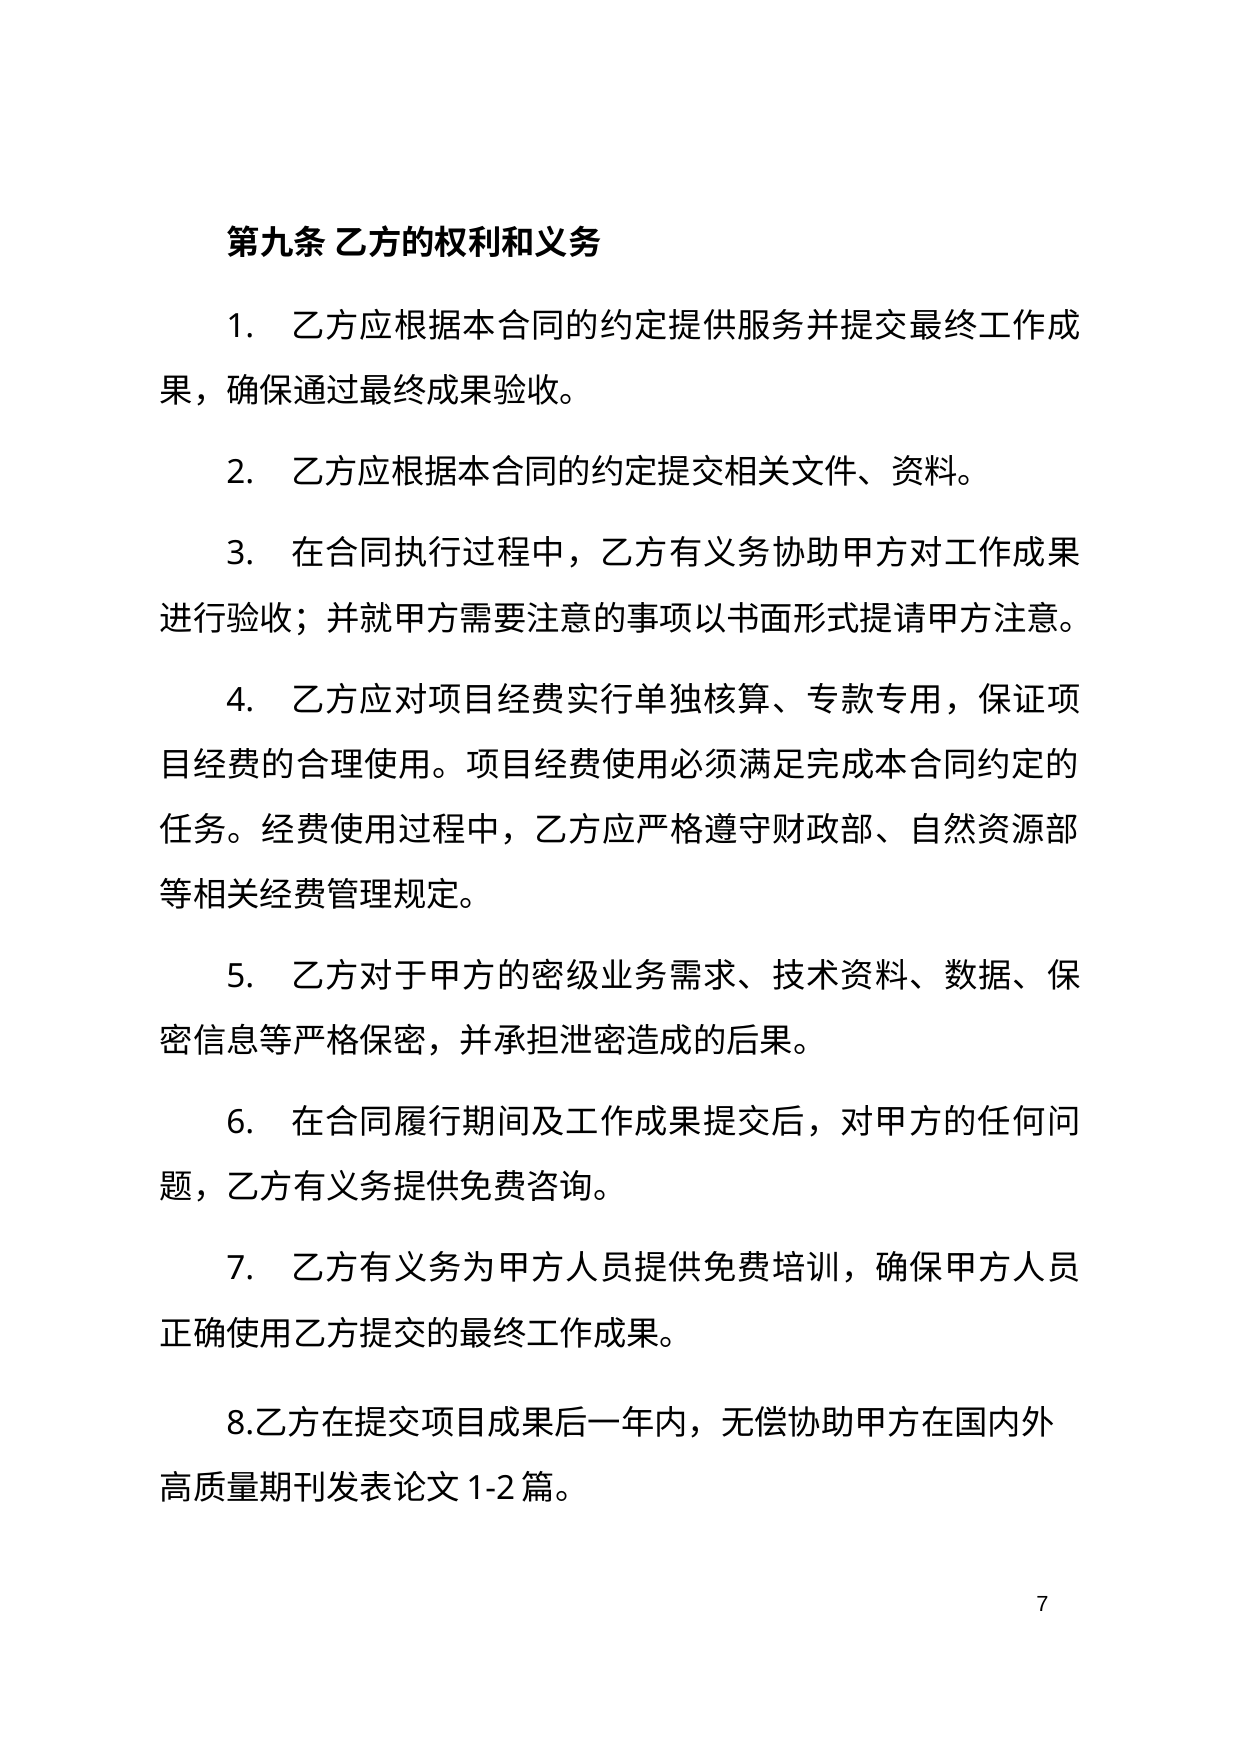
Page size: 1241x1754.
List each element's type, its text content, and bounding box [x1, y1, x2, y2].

list 在合同执行过程中，乙方有义务协助甲方对工作成果进行验收；并就甲方需要注意的事项以书面形式提请甲方注意。 [159, 518, 1081, 648]
list 在合同履行期间及工作成果提交后，对甲方的任何问题，乙方有义务提供免费咨询。 [159, 1087, 1081, 1217]
list 乙方有义务为甲方人员提供免费培训，确保甲方人员正确使用乙方提交的最终工作成果。 [159, 1233, 1081, 1363]
title 8.乙方在提交项目成果后一年内，无偿协助甲方在国内外高质量期刊发表论文1-2篇。 [159, 1388, 1081, 1518]
list 乙方应根据本合同的约定提交相关文件、资料。 [159, 437, 1081, 502]
list 乙方应根据本合同的约定提供服务并提交最终工作成果，确保通过最终成果验收。 [159, 290, 1081, 420]
list 乙方应对项目经费实行单独核算、专款专用，保证项目经费的合理使用。项目经费使用必须满足完成本合同约定的任务。经费使用过程中，乙方应严格遵守财政部、自然资源部等相关经费管理规定。 [159, 664, 1081, 924]
list 乙方的权利和义务 [159, 209, 1081, 274]
list 乙方对于甲方的密级业务需求、技术资料、数据、保密信息等严格保密，并承担泄密造成的后果。 [159, 940, 1081, 1070]
